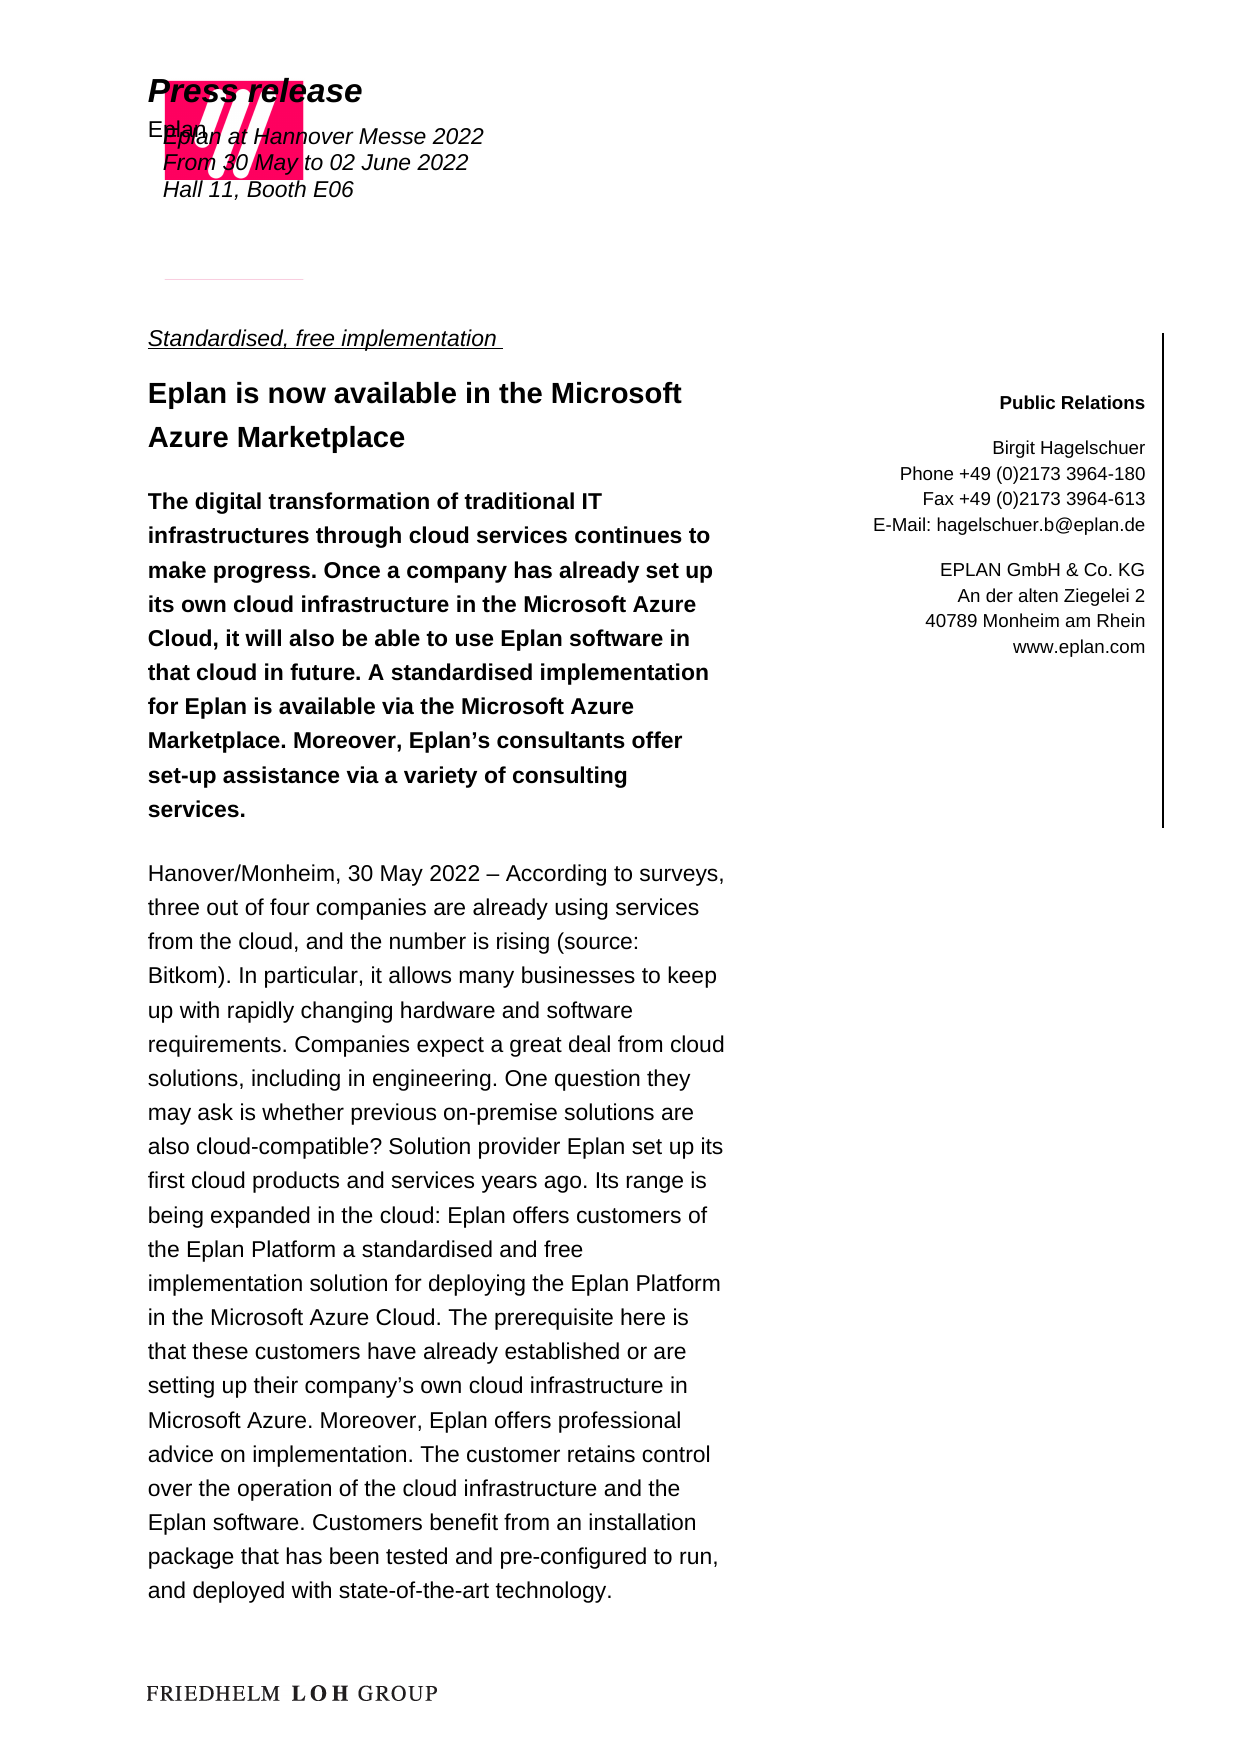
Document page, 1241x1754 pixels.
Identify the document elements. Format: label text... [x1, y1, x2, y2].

text The digital transformation of traditional IT infrastructures through cloud services continues to make progress. Once a company has already set up its own cloud infrastructure in the Microsoft Azure Cloud, it will also be able to use Eplan software in that cloud in future. A standardised implementation for Eplan is available via the Microsoft Azure Marketplace. Moreover, Eplan’s consultants offer set-up assistance via a variety of consulting services. [148, 488, 729, 822]
picture [147, 1685, 437, 1701]
text Eplan is now available in the Microsoft Azure Marketplace [148, 376, 729, 453]
text Standardised, free implementation [148, 325, 729, 351]
picture [162, 78, 305, 180]
text Hanover/Monheim, 30 May 2022 – According to surveys, three out of four companies are already using services from the cloud, and the number is rising (source: Bitkom). In particular, it allows many businesses to keep up with rapidly changing hardware and software requirements. Companies expect a great deal from cloud solutions, including in engineering. One question they may ask is whether previous on-premise solutions are also cloud-compatible? Solution provider Eplan set up its first cloud products and services years ago. Its range is being expanded in the cloud: Eplan offers customers of the Eplan Platform a standardised and free implementation solution for deploying the Eplan Platform in the Microsoft Azure Cloud. The prerequisite here is that these customers have already established or are setting up their company’s own cloud infrastructure in Microsoft Azure. Moreover, Eplan offers professional advice on implementation. The customer retains control over the operation of the cloud infrastructure and the Eplan software. Customers benefit from an installation package that has been tested and pre-configured to run, and deployed with state-of-the-art technology. [148, 860, 729, 1604]
